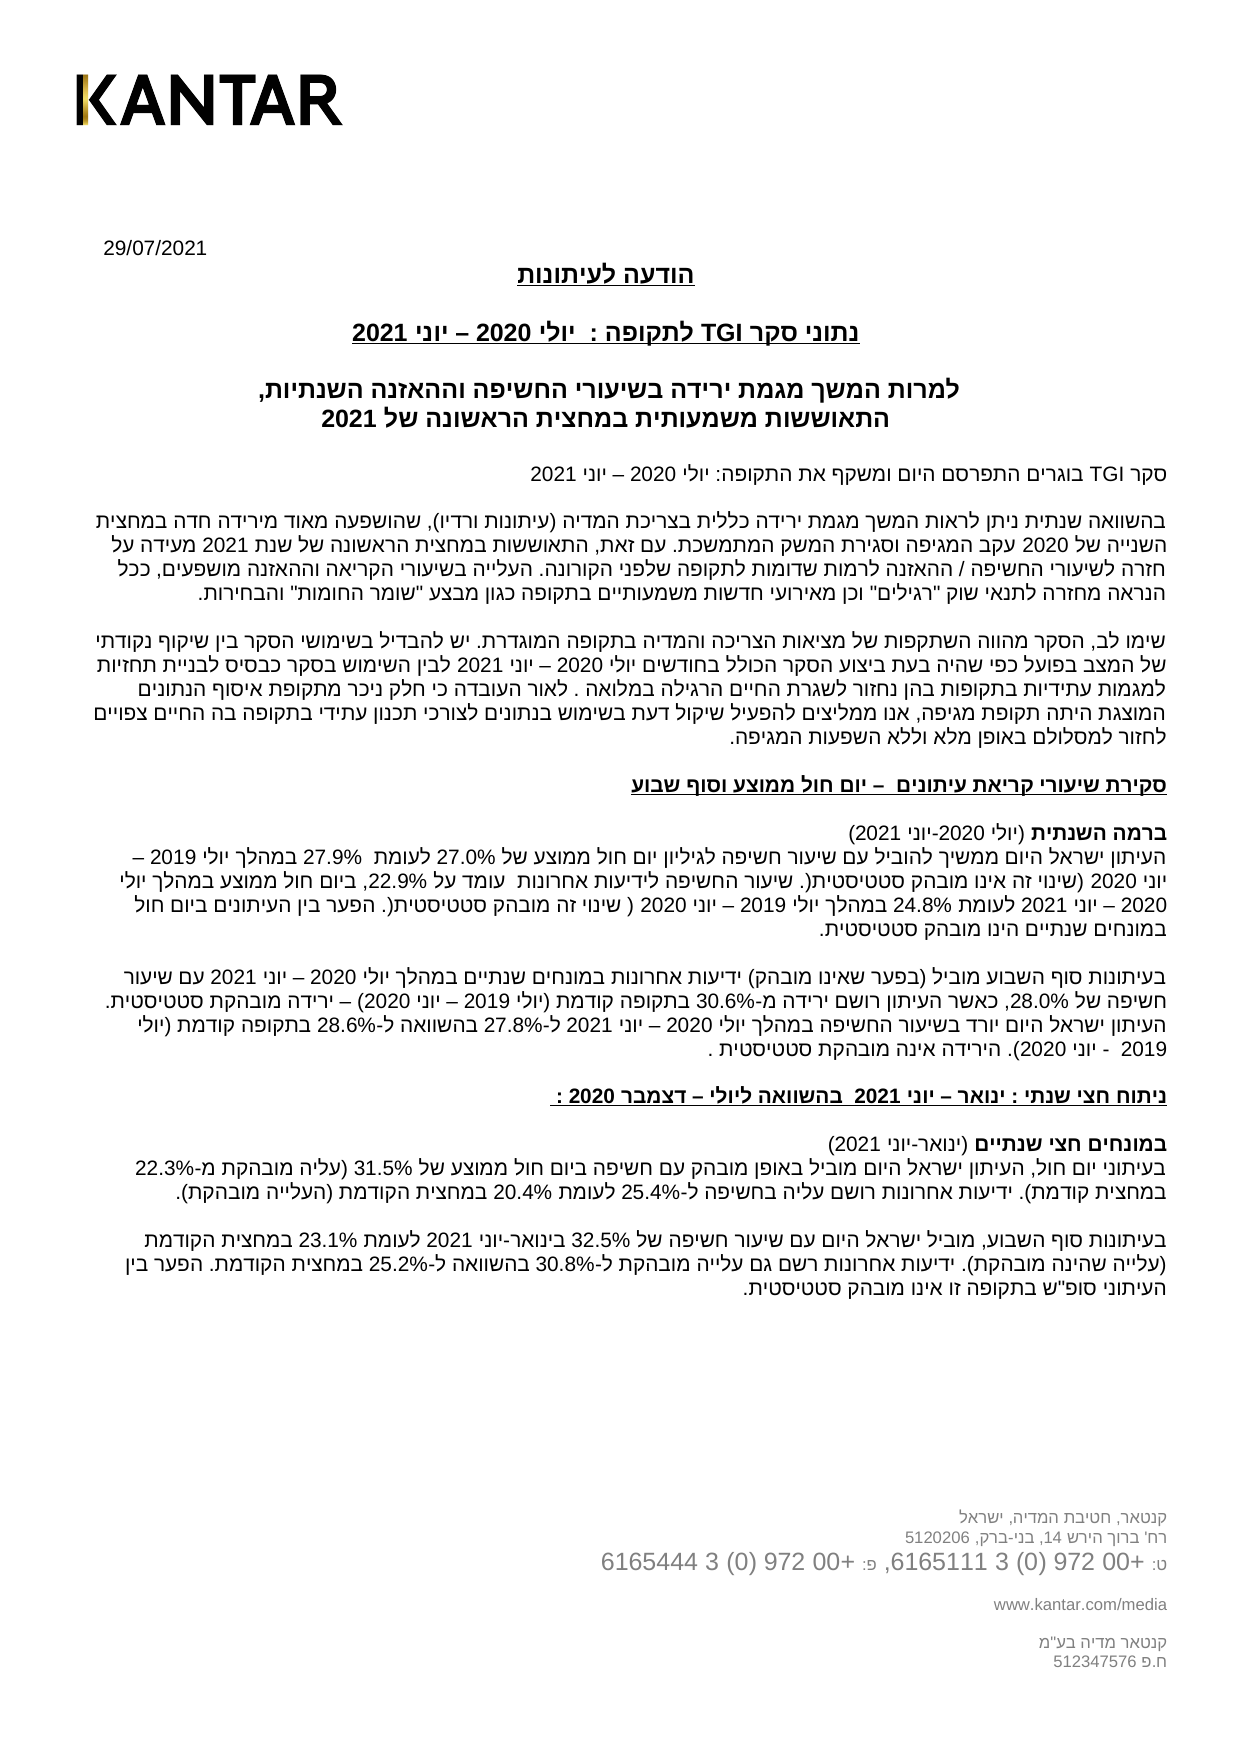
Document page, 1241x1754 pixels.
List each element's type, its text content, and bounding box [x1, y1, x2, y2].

text בעיתוני יום חול, העיתון ישראל היום מוביל באופן מובהק עם חשיפה ביום חול ממוצע של 31.5% (עליה מובהקת מ-22.3% במחצית קודמת). ידיעות אחרונות רושם עליה בחשיפה ל-25.4% לעומת 20.4% במחצית הקודמת (העלייה מובהקת). [103, 1156, 1167, 1204]
text בעיתונות סוף השבוע מוביל (בפער שאינו מובהק) ידיעות אחרונות במונחים שנתיים במהלך יולי 2020 – יוני 2021 עם שיעור חשיפה של 28.0%, כאשר העיתון רושם ירידה מ-30.6% בתקופה קודמת (יולי 2019 – יוני 2020) – ירידה מובהקת סטטיסטית. [103, 964, 1167, 1012]
text סקר TGI בוגרים התפרסם היום ומשקף את התקופה: יולי 2020 – יוני 2021 [74, 461, 1167, 485]
picture [73, 73, 347, 127]
subtitle ‏29/07/2021 [103, 236, 1108, 260]
text התאוששות משמעותית במחצית הראשונה של 2021 [103, 404, 1108, 433]
text ברמה השנתית (יולי 2020-יוני 2021) העיתון ישראל היום ממשיך להוביל עם שיעור חשיפה לגיליון יום חול ממוצע של 27.0% לעומת 27.9% במהלך יולי 2019 – יוני 2020 (שינוי זה אינו מובהק סטטיסטית(. שיעור החשיפה לידיעות אחרונות עומד על 22.9%, ביום חול ממוצע במהלך יולי 2020 – יוני 2021 לעומת 24.8% במהלך יולי 2019 – יוני 2020 ( שינוי זה מובהק סטטיסטית(. הפער בין העיתונים ביום חול במונחים שנתיים הינו מובהק סטטיסטית. [103, 821, 1167, 941]
text העיתון ישראל היום יורד בשיעור החשיפה במהלך יולי 2020 – יוני 2021 ל-27.8% בהשוואה ל-28.6% בתקופה קודמת (יולי 2019 - יוני 2020). הירידה אינה מובהקת סטטיסטית . [103, 1012, 1167, 1060]
text במונחים חצי שנתיים (ינואר-יוני 2021) [103, 1132, 1167, 1156]
text סקירת שיעורי קריאת עיתונים – יום חול ממוצע וסוף שבוע [103, 773, 1167, 797]
text למרות המשך מגמת ירידה בשיעורי החשיפה וההאזנה השנתיות, [103, 375, 1108, 404]
text ניתוח חצי שנתי : ינואר – יוני 2021 בהשוואה ליולי – דצמבר 2020 : [103, 1084, 1167, 1108]
text בעיתונות סוף השבוע, מוביל ישראל היום עם שיעור חשיפה של 32.5% בינואר-יוני 2021 לעומת 23.1% במחצית הקודמת (עלייה שהינה מובהקת). ידיעות אחרונות רשם גם עלייה מובהקת ל-30.8% בהשוואה ל-25.2% במחצית הקודמת. הפער בין העיתוני סופ"ש בתקופה זו אינו מובהק סטטיסטית. [103, 1228, 1167, 1300]
text נתוני סקר TGI לתקופה : יולי 2020 – יוני 2021 [103, 318, 1108, 346]
text שימו לב, הסקר מהווה השתקפות של מציאות הצריכה והמדיה בתקופה המוגדרת. יש להבדיל בשימושי הסקר בין שיקוף נקודתי של המצב בפועל כפי שהיה בעת ביצוע הסקר הכולל בחודשים יולי 2020 – יוני 2021 לבין השימוש בסקר כבסיס לבניית תחזיות למגמות עתידיות בתקופות בהן נחזור לשגרת החיים הרגילה במלואה . לאור העובדה כי חלק ניכר מתקופת איסוף הנתונים המוצגת היתה תקופת מגיפה, אנו ממליצים להפעיל שיקול דעת בשימוש בנתונים לצורכי תכנון עתידי בתקופה בה החיים צפויים לחזור למסלולם באופן מלא וללא השפעות המגיפה. [74, 629, 1167, 749]
subtitle הודעה לעיתונות [103, 260, 1108, 289]
text בהשוואה שנתית ניתן לראות המשך מגמת ירידה כללית בצריכת המדיה (עיתונות ורדיו), שהושפעה מאוד מירידה חדה במחצית השנייה של 2020 עקב המגיפה וסגירת המשק המתמשכת. עם זאת, התאוששות במחצית הראשונה של שנת 2021 מעידה על חזרה לשיעורי החשיפה / ההאזנה לרמות שדומות לתקופה שלפני הקורונה. העלייה בשיעורי הקריאה וההאזנה מושפעים, ככל הנראה מחזרה לתנאי שוק "רגילים" וכן מאירועי חדשות משמעותיים בתקופה כגון מבצע "שומר החומות" והבחירות. [74, 509, 1167, 605]
